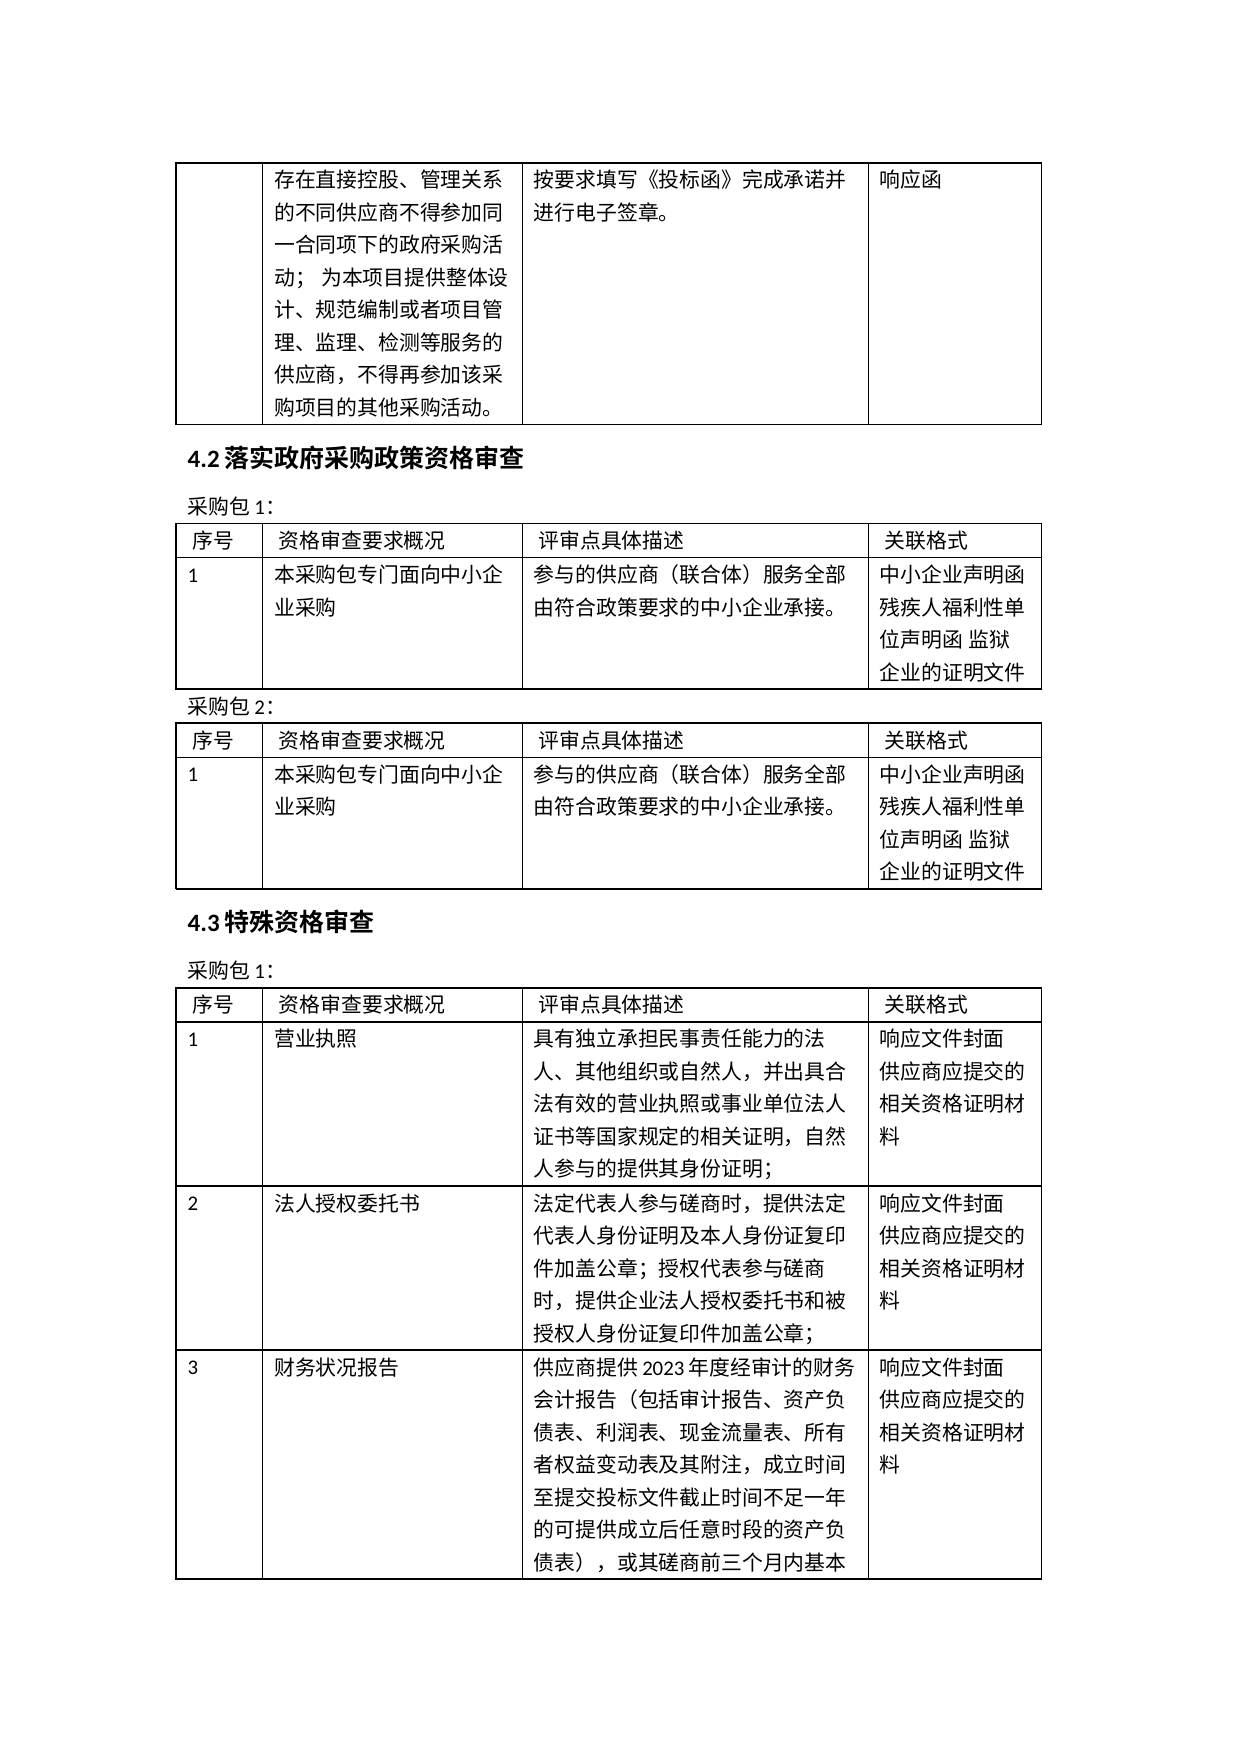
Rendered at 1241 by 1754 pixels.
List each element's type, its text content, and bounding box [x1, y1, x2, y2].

table_cell 响应文件封面 供应商应提交的相关资格证明材料 [869, 1187, 1041, 1349]
table_header 评审点具体描述 [523, 524, 868, 557]
table_header 资格审查要求概况 [263, 524, 522, 557]
table_header 序号 [177, 724, 262, 756]
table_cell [263, 164, 522, 423]
table_cell 具有独立承担民事责任能力的法人、其他组织或自然人，并出具合法有效的营业执照或事业单位法人证书等国家规定的相关证明，自然人参与的提供其身份证明； [523, 1023, 868, 1185]
table_cell 响应文件封面 供应商应提交的相关资格证明材料 [869, 1023, 1041, 1185]
table_cell 本采购包专门面向中小企业采购 [263, 558, 522, 688]
table_header 资格审查要求概况 [263, 724, 522, 756]
table_header 序号 [177, 989, 262, 1021]
text 采购包2： [187, 690, 1053, 722]
table_cell 1 [177, 1023, 262, 1185]
table_cell 法定代表人参与磋商时，提供法定代表人身份证明及本人身份证复印件加盖公章；授权代表参与磋商时，提供企业法人授权委托书和被授权人身份证复印件加盖公章； [523, 1187, 868, 1349]
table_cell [523, 1351, 868, 1578]
table_cell 参与的供应商（联合体）服务全部由符合政策要求的中小企业承接。 [523, 558, 868, 688]
text 采购包1： [187, 954, 1053, 987]
table_cell 营业执照 [263, 1023, 522, 1185]
table_header 评审点具体描述 [523, 989, 868, 1021]
table_header 序号 [177, 524, 262, 557]
table_cell 3 [177, 164, 262, 423]
table_cell 财务状况报告 [263, 1351, 522, 1578]
table_cell 中小企业声明函 残疾人福利性单位声明函 监狱企业的证明文件 [869, 758, 1041, 888]
table_cell 参与的供应商（联合体）服务全部由符合政策要求的中小企业承接。 [523, 758, 868, 888]
table_header 评审点具体描述 [523, 724, 868, 756]
table_cell 法人授权委托书 [263, 1187, 522, 1349]
table_cell 2 [177, 1187, 262, 1349]
table_header 关联格式 [869, 524, 1041, 557]
table_cell 响应文件封面 响应函 [869, 164, 1041, 423]
table_cell 1 [177, 558, 262, 688]
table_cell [523, 164, 868, 423]
text 4.2落实政府采购政策资格审查 [187, 425, 1053, 490]
table_cell 3 [177, 1351, 262, 1578]
table_header 关联格式 [869, 989, 1041, 1021]
table_cell 本采购包专门面向中小企业采购 [263, 758, 522, 888]
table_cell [869, 1351, 1041, 1578]
text 采购包1： [187, 490, 1053, 523]
table_header 资格审查要求概况 [263, 989, 522, 1021]
table_header 关联格式 [869, 724, 1041, 756]
table_cell 中小企业声明函 残疾人福利性单位声明函 监狱企业的证明文件 [869, 558, 1041, 688]
table_cell 1 [177, 758, 262, 888]
text 4.3特殊资格审查 [187, 889, 1053, 954]
